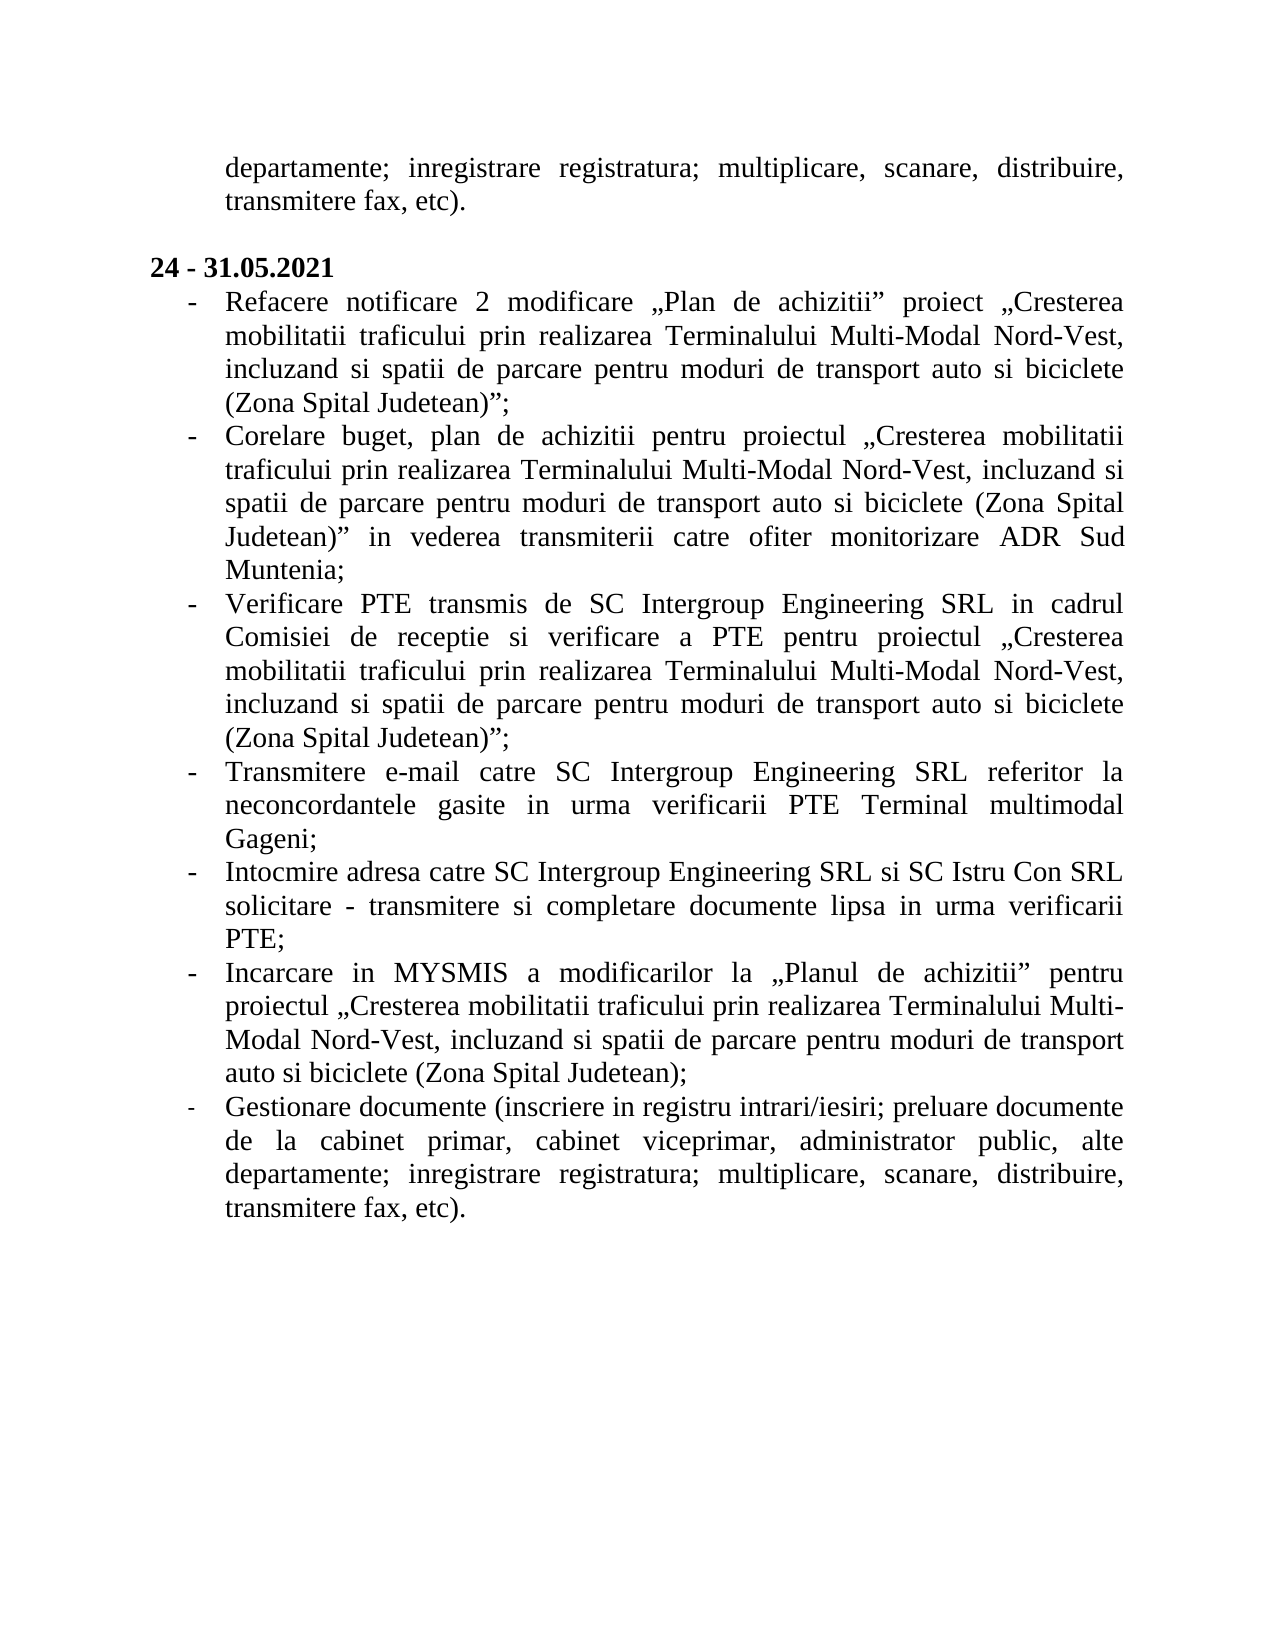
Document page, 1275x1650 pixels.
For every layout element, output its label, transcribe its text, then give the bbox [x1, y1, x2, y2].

list Verificare PTE transmis de SC Intergroup Engineering SRL in cadrul Comisiei de receptie si verificare a PTE pentru proiectul „Cresterea mobilitatii traficului prin realizarea Terminalului Multi-Modal Nord-Vest, incluzand si spatii de parcare pentru moduri de transport auto si biciclete (Zona Spital Judetean)”; [187, 586, 1125, 754]
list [187, 150, 1125, 217]
list Intocmire adresa catre SC Intergroup Engineering SRL si SC Istru Con SRL solicitare - transmitere si completare documente lipsa in urma verificarii PTE; [187, 854, 1125, 955]
list Refacere notificare 2 modificare „Plan de achizitii” proiect „Cresterea mobilitatii traficului prin realizarea Terminalului Multi-Modal Nord-Vest, incluzand si spatii de parcare pentru moduri de transport auto si biciclete (Zona Spital Judetean)”; [187, 284, 1125, 418]
list Incarcare in MYSMIS a modificarilor la „Planul de achizitii” pentru proiectul „Cresterea mobilitatii traficului prin realizarea Terminalului Multi-Modal Nord-Vest, incluzand si spatii de parcare pentru moduri de transport auto si biciclete (Zona Spital Judetean); [187, 955, 1125, 1089]
text 24 - 31.05.2021 [150, 251, 1125, 284]
list Corelare buget, plan de achizitii pentru proiectul „Cresterea mobilitatii traficului prin realizarea Terminalului Multi-Modal Nord-Vest, incluzand si spatii de parcare pentru moduri de transport auto si biciclete (Zona Spital Judetean)” in vederea transmiterii catre ofiter monitorizare ADR Sud Muntenia; [187, 418, 1125, 586]
list Transmitere e-mail catre SC Intergroup Engineering SRL referitor la neconcordantele gasite in urma verificarii PTE Terminal multimodal Gageni; [187, 754, 1125, 854]
